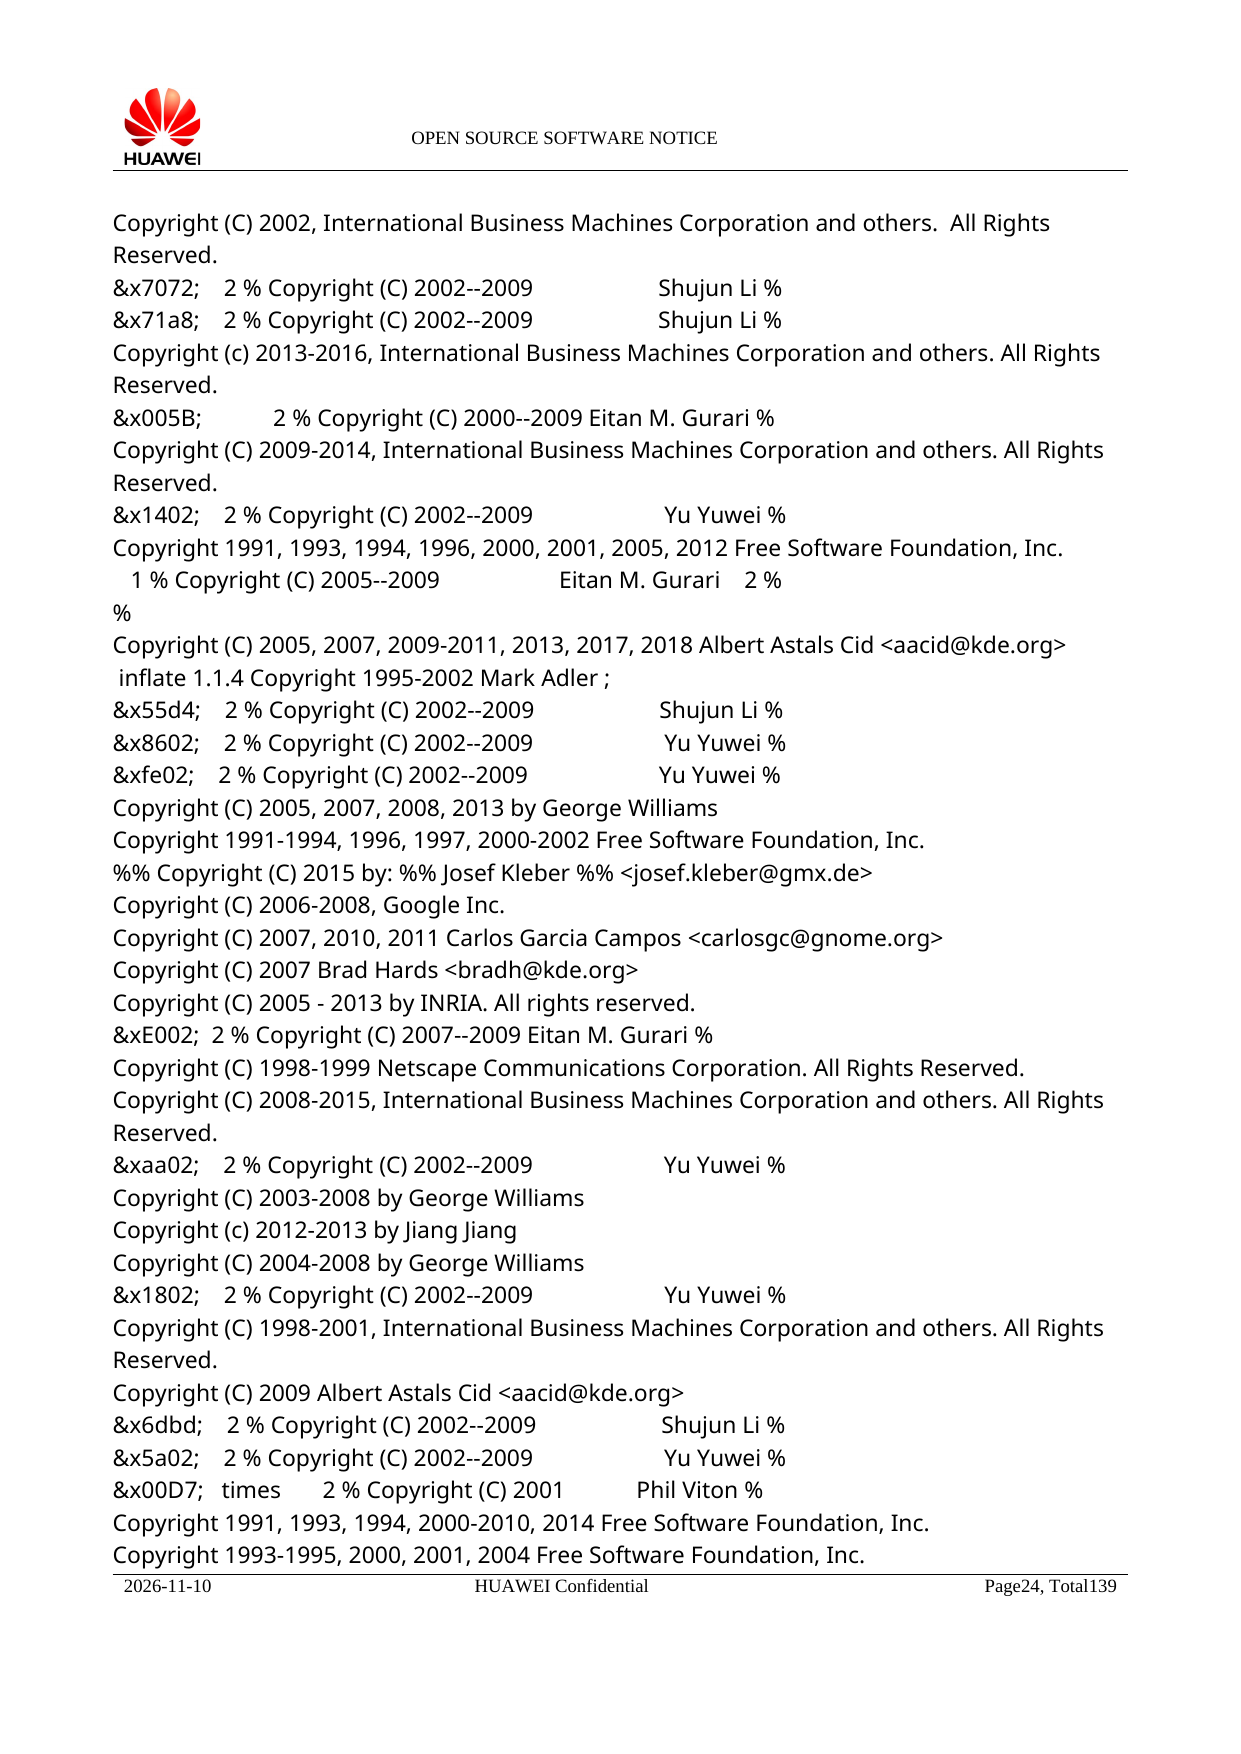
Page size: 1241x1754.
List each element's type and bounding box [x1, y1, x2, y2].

picture [124, 88, 201, 165]
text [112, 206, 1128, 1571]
